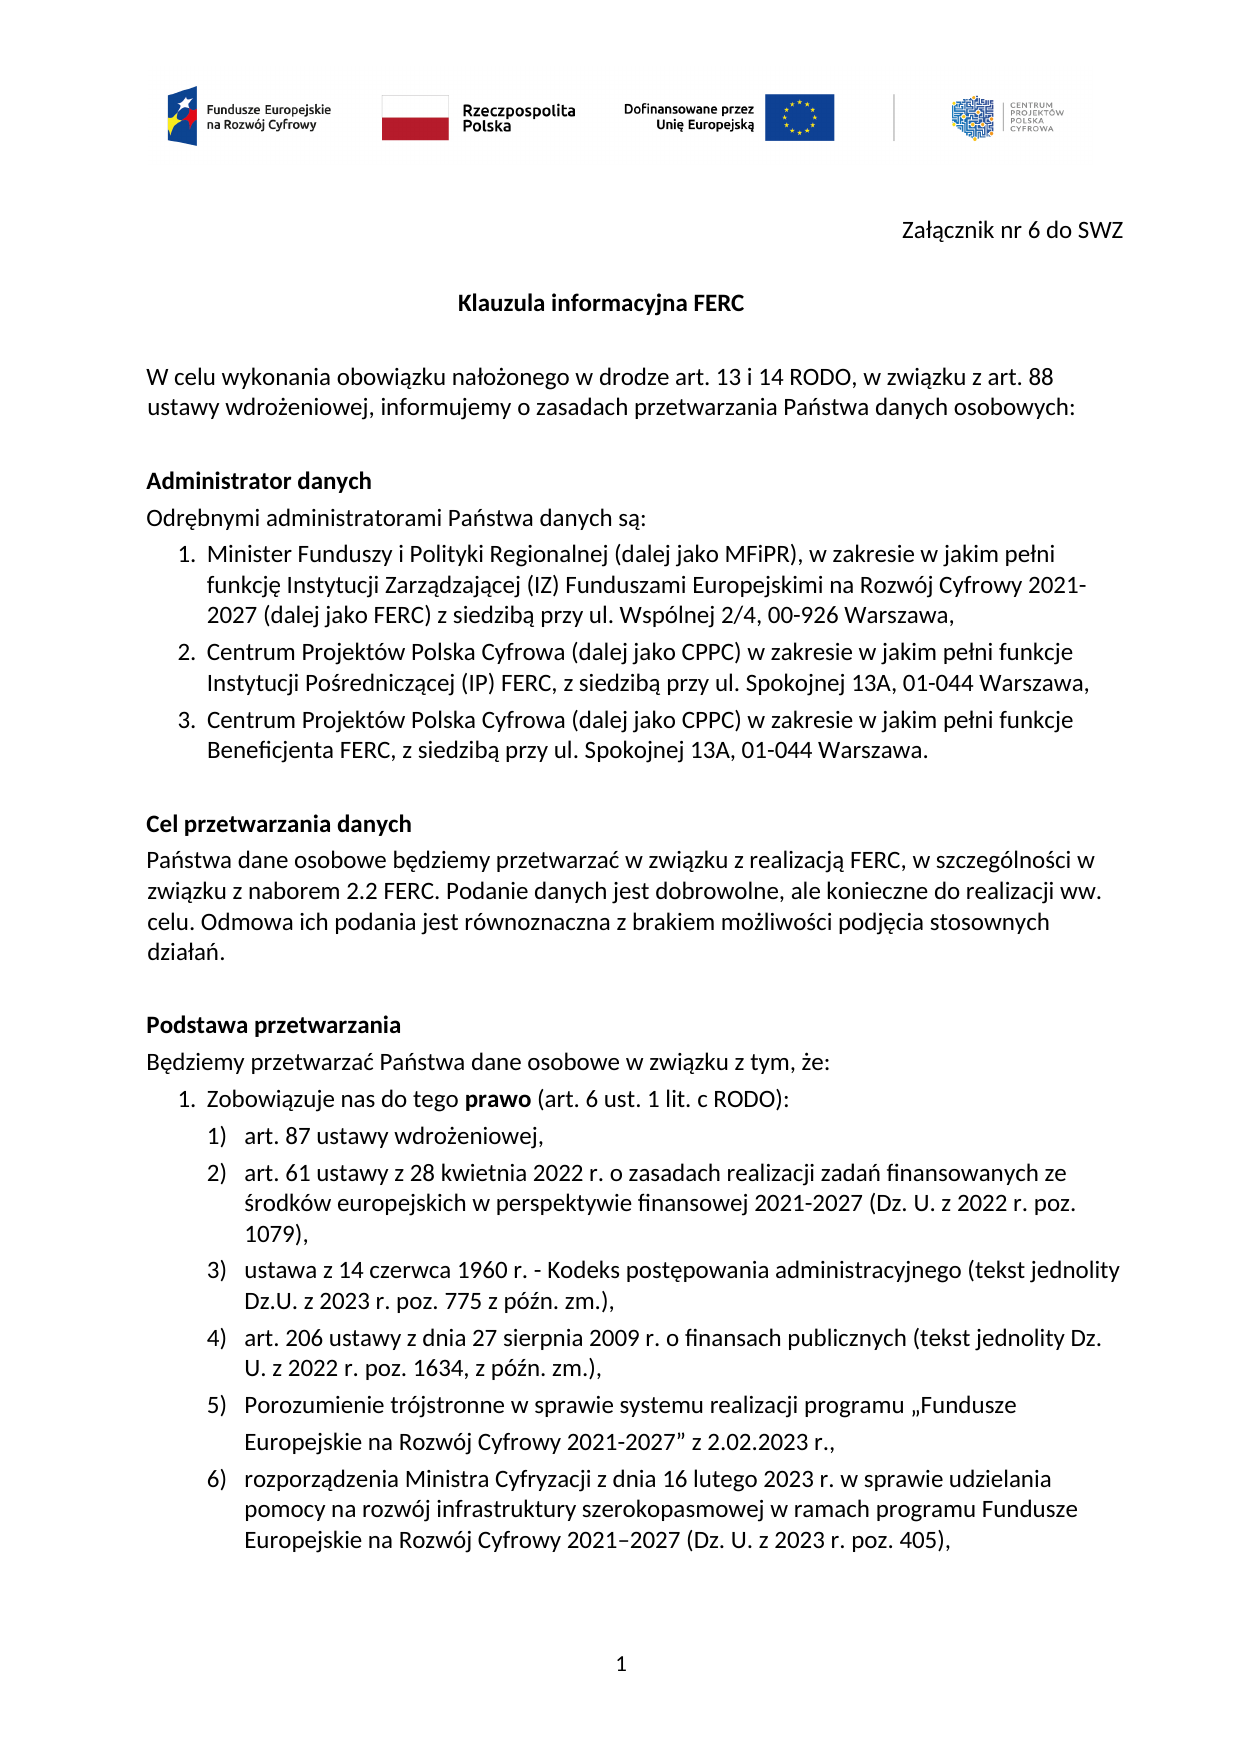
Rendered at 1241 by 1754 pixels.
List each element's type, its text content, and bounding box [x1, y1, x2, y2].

list Centrum Projektów Polska Cyfrowa (dalej jako CPPC) w zakresie w jakim pełni funkcje Beneficjenta FERC, z siedzibą przy ul. Spokojnej 13A, 01-044 Warszawa. [177, 704, 1123, 765]
text Odrębnymi administratorami Państwa danych są: [146, 502, 1123, 532]
list art. 61 ustawy z 28 kwietnia 2022 r. o zasadach realizacji zadań finansowanych ze środków europejskich w perspektywie finansowej 2021-2027 (Dz. U. z 2022 r. poz. 1079), [207, 1157, 1123, 1248]
list art. 206 ustawy z dnia 27 sierpnia 2009 r. o finansach publicznych (tekst jednolity Dz. U. z 2022 r. poz. 1634, z późn. zm.), [207, 1322, 1123, 1383]
subtitle Cel przetwarzania danych [146, 808, 1123, 838]
text Państwa dane osobowe będziemy przetwarzać w związku z realizacją FERC, w szczególności w związku z naborem 2.2 FERC. Podanie danych jest dobrowolne, ale konieczne do realizacji ww. celu. Odmowa ich podania jest równoznaczna z brakiem możliwości podjęcia stosownych działań. [146, 844, 1123, 967]
list Zobowiązuje nas do tego prawo (art. 6 ust. 1 lit. c RODO): [177, 1083, 1123, 1114]
list Minister Funduszy i Polityki Regionalnej (dalej jako MFiPR), w zakresie w jakim pełni funkcję Instytucji Zarządzającej (IZ) Funduszami Europejskimi na Rozwój Cyfrowy 2021-2027 (dalej jako FERC) z siedzibą przy ul. Wspólnej 2/4, 00-926 Warszawa, [177, 539, 1123, 630]
subtitle Podstawa przetwarzania [146, 1010, 1123, 1040]
subtitle Administrator danych [146, 465, 1123, 496]
picture [148, 66, 1093, 165]
list rozporządzenia Ministra Cyfryzacji z dnia 16 lutego 2023 r. w sprawie udzielania pomocy na rozwój infrastruktury szerokopasmowej w ramach programu Fundusze Europejskie na Rozwój Cyfrowy 2021–2027 (Dz. U. z 2023 r. poz. 405), [207, 1463, 1123, 1554]
text W celu wykonania obowiązku nałożonego w drodze art. 13 i 14 RODO, w związku z art. 88 ustawy wdrożeniowej, informujemy o zasadach przetwarzania Państwa danych osobowych: [146, 361, 1123, 422]
list ustawa z 14 czerwca 1960 r. - Kodeks postępowania administracyjnego (tekst jednolity Dz.U. z 2023 r. poz. 775 z późn. zm.), [207, 1254, 1123, 1316]
text Klauzula informacyjna FERC [458, 287, 1123, 318]
text Będziemy przetwarzać Państwa dane osobowe w związku z tym, że: [146, 1046, 1123, 1077]
text Europejskie na Rozwój Cyfrowy 2021-2027” z 2.02.2023 r., [244, 1426, 1123, 1456]
list Porozumienie trójstronne w sprawie systemu realizacji programu „Fundusze [207, 1389, 1123, 1420]
text Załącznik nr 6 do SWZ [458, 214, 1123, 244]
list Centrum Projektów Polska Cyfrowa (dalej jako CPPC) w zakresie w jakim pełni funkcje Instytucji Pośredniczącej (IP) FERC, z siedzibą przy ul. Spokojnej 13A, 01-044 Warszawa, [177, 636, 1123, 697]
list art. 87 ustawy wdrożeniowej, [207, 1120, 1123, 1151]
